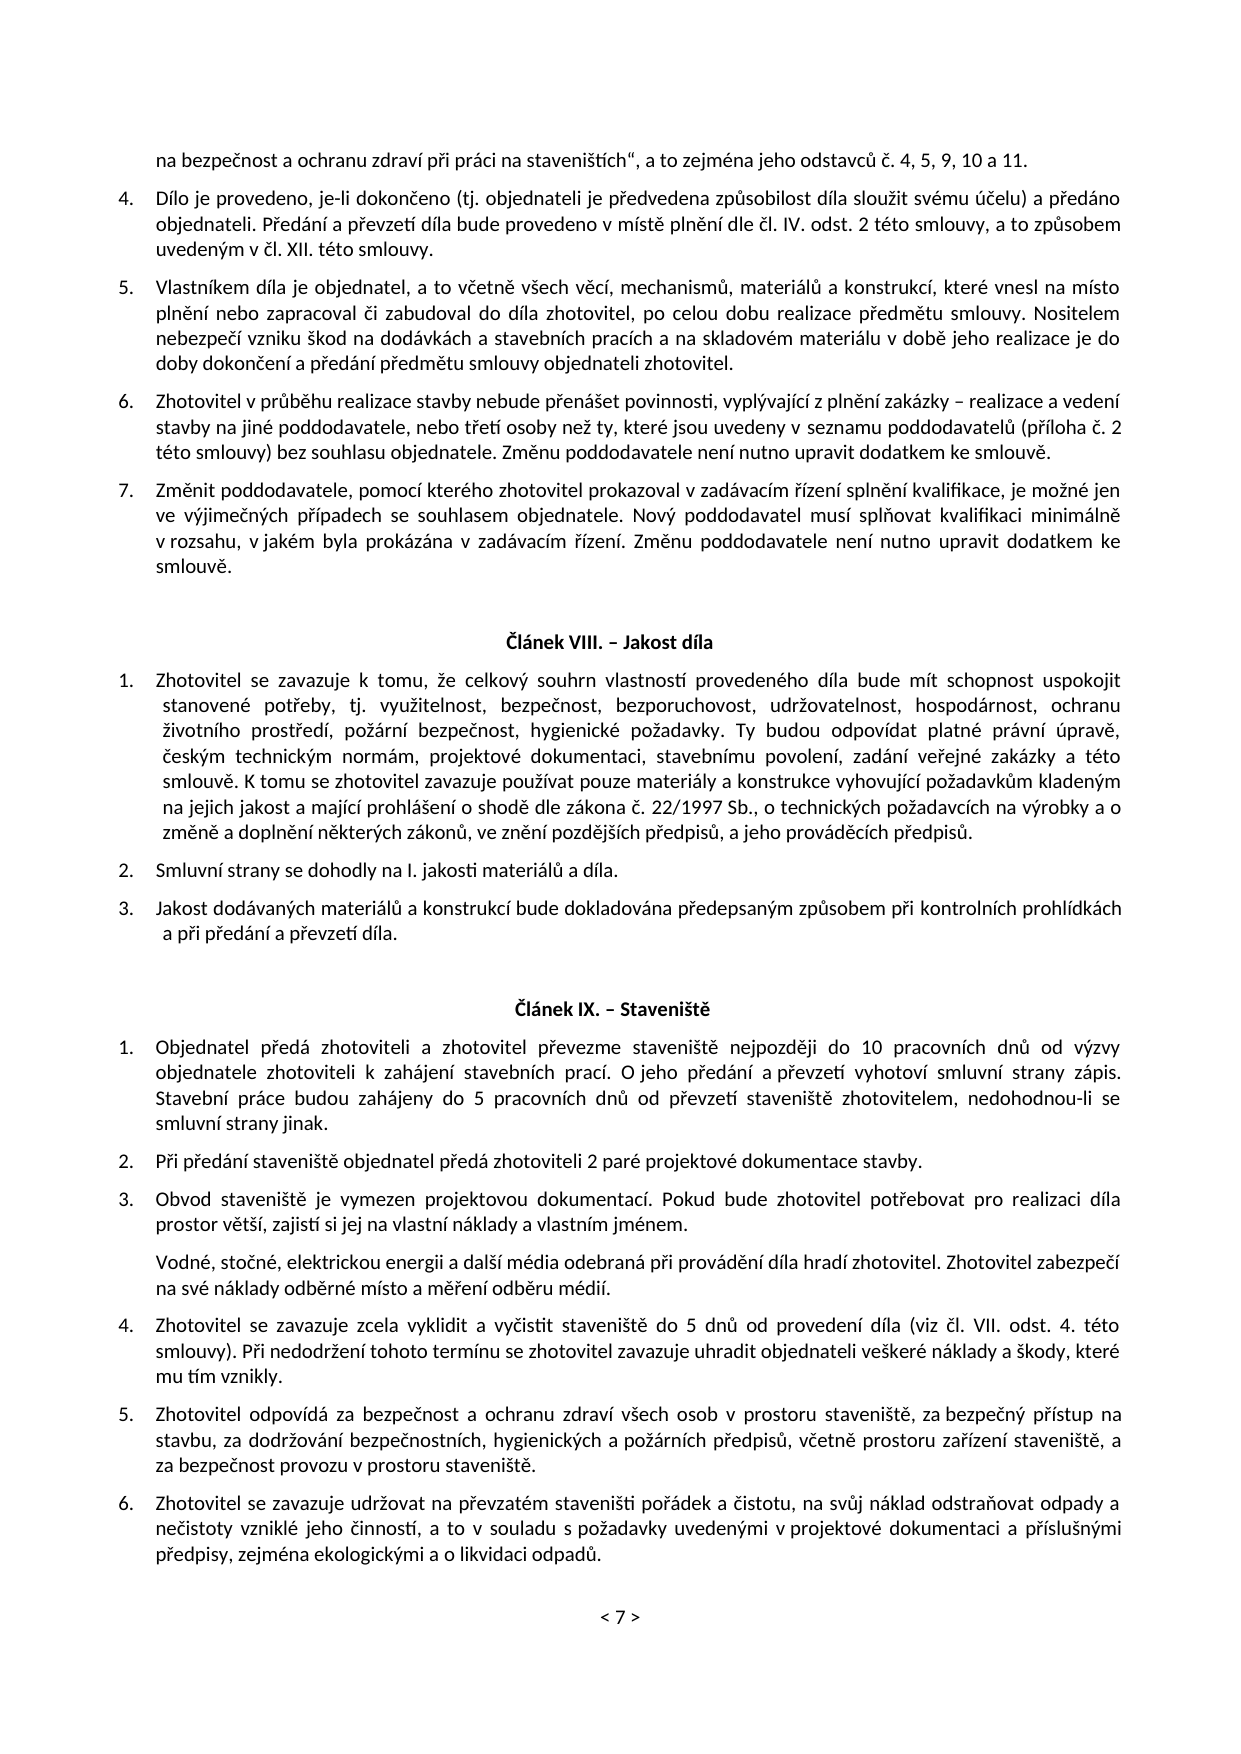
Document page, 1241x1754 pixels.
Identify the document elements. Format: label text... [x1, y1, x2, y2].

list Jakost dodávaných materiálů a konstrukcí bude dokladována předepsaným způsobem při kontrolních prohlídkách a při předání a převzetí díla. [118, 895, 1122, 946]
list Změnit poddodavatele, pomocí kterého zhotovitel prokazoval v zadávacím řízení splnění kvalifikace, je možné jen ve výjimečných případech se souhlasem objednatele. Nový poddodavatel musí splňovat kvalifikaci minimálně v rozsahu, v jakém byla prokázána v zadávacím řízení. Změnu poddodavatele není nutno upravit dodatkem ke smlouvě. [118, 477, 1122, 579]
list Zhotovitel se zavazuje zcela vyklidit a vyčistit staveniště do 5 dnů od provedení díla (viz čl. VII. odst. 4. této smlouvy). Při nedodržení tohoto termínu se zhotovitel zavazuje uhradit objednateli veškeré náklady a škody, které mu tím vznikly. [118, 1313, 1122, 1389]
list Zhotovitel v průběhu realizace stavby nebude přenášet povinnosti, vyplývající z plnění zakázky – realizace a vedení stavby na jiné poddodavatele, nebo třetí osoby než ty, které jsou uvedeny v seznamu poddodavatelů (příloha č. 2 této smlouvy) bez souhlasu objednatele. Změnu poddodavatele není nutno upravit dodatkem ke smlouvě. [118, 388, 1122, 465]
list Dílo je provedeno, je-li dokončeno (tj. objednateli je předvedena způsobilost díla sloužit svému účelu) a předáno objednateli. Předání a převzetí díla bude provedeno v místě plnění dle čl. IV. odst. 2 této smlouvy, a to způsobem uvedeným v čl. XII. této smlouvy. [118, 186, 1122, 262]
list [118, 148, 1122, 173]
list Obvod staveniště je vymezen projektovou dokumentací. Pokud bude zhotovitel potřebovat pro realizaci díla prostor větší, zajistí si jej na vlastní náklady a vlastním jménem. [118, 1186, 1122, 1237]
list Zhotovitel se zavazuje k tomu, že celkový souhrn vlastností provedeného díla bude mít schopnost uspokojit stanovené potřeby, tj. využitelnost, bezpečnost, bezporuchovost, udržovatelnost, hospodárnost, ochranu životního prostředí, požární bezpečnost, hygienické požadavky. Ty budou odpovídat platné právní úpravě, českým technickým normám, projektové dokumentaci, stavebnímu povolení, zadání veřejné zakázky a této smlouvě. K tomu se zhotovitel zavazuje používat pouze materiály a konstrukce vyhovující požadavkům kladeným na jejich jakost a mající prohlášení o shodě dle zákona č. 22/1997 Sb., o technických požadavcích na výrobky a o změně a doplnění některých zákonů, ve znění pozdějších předpisů, a jeho prováděcích předpisů. [118, 667, 1122, 845]
subtitle Staveniště [156, 996, 1122, 1021]
list Vlastníkem díla je objednatel, a to včetně všech věcí, mechanismů, materiálů a konstrukcí, které vnesl na místo plnění nebo zapracoval či zabudoval do díla zhotovitel, po celou dobu realizace předmětu smlouvy. Nositelem nebezpečí vzniku škod na dodávkách a stavebních pracích a na skladovém materiálu v době jeho realizace je do doby dokončení a předání předmětu smlouvy objednateli zhotovitel. [118, 274, 1122, 376]
text Vodné, stočné, elektrickou energii a další média odebraná při provádění díla hradí zhotovitel. Zhotovitel zabezpečí na své náklady odběrné místo a měření odběru médií. [156, 1249, 1122, 1300]
list Při předání staveniště objednatel předá zhotoviteli 2 paré projektové dokumentace stavby. [118, 1148, 1122, 1173]
list Smluvní strany se dohodly na I. jakosti materiálů a díla. [118, 857, 1122, 883]
list Objednatel předá zhotoviteli a zhotovitel převezme staveniště nejpozději do 10 pracovních dnů od výzvy objednatele zhotoviteli k zahájení stavebních prací. O jeho předání a převzetí vyhotoví smluvní strany zápis. Stavební práce budou zahájeny do 5 pracovních dnů od převzetí staveniště zhotovitelem, nedohodnou-li se smluvní strany jinak. [118, 1034, 1122, 1136]
list Zhotovitel odpovídá za bezpečnost a ochranu zdraví všech osob v prostoru staveniště, za bezpečný přístup na stavbu, za dodržování bezpečnostních, hygienických a požárních předpisů, včetně prostoru zařízení staveniště, a za bezpečnost provozu v prostoru staveniště. [118, 1401, 1122, 1478]
list Zhotovitel se zavazuje udržovat na převzatém staveništi pořádek a čistotu, na svůj náklad odstraňovat odpady a nečistoty vzniklé jeho činností, a to v souladu s požadavky uvedenými v projektové dokumentaci a příslušnými předpisy, zejména ekologickými a o likvidaci odpadů. [118, 1490, 1122, 1566]
subtitle Jakost díla [156, 629, 1122, 654]
